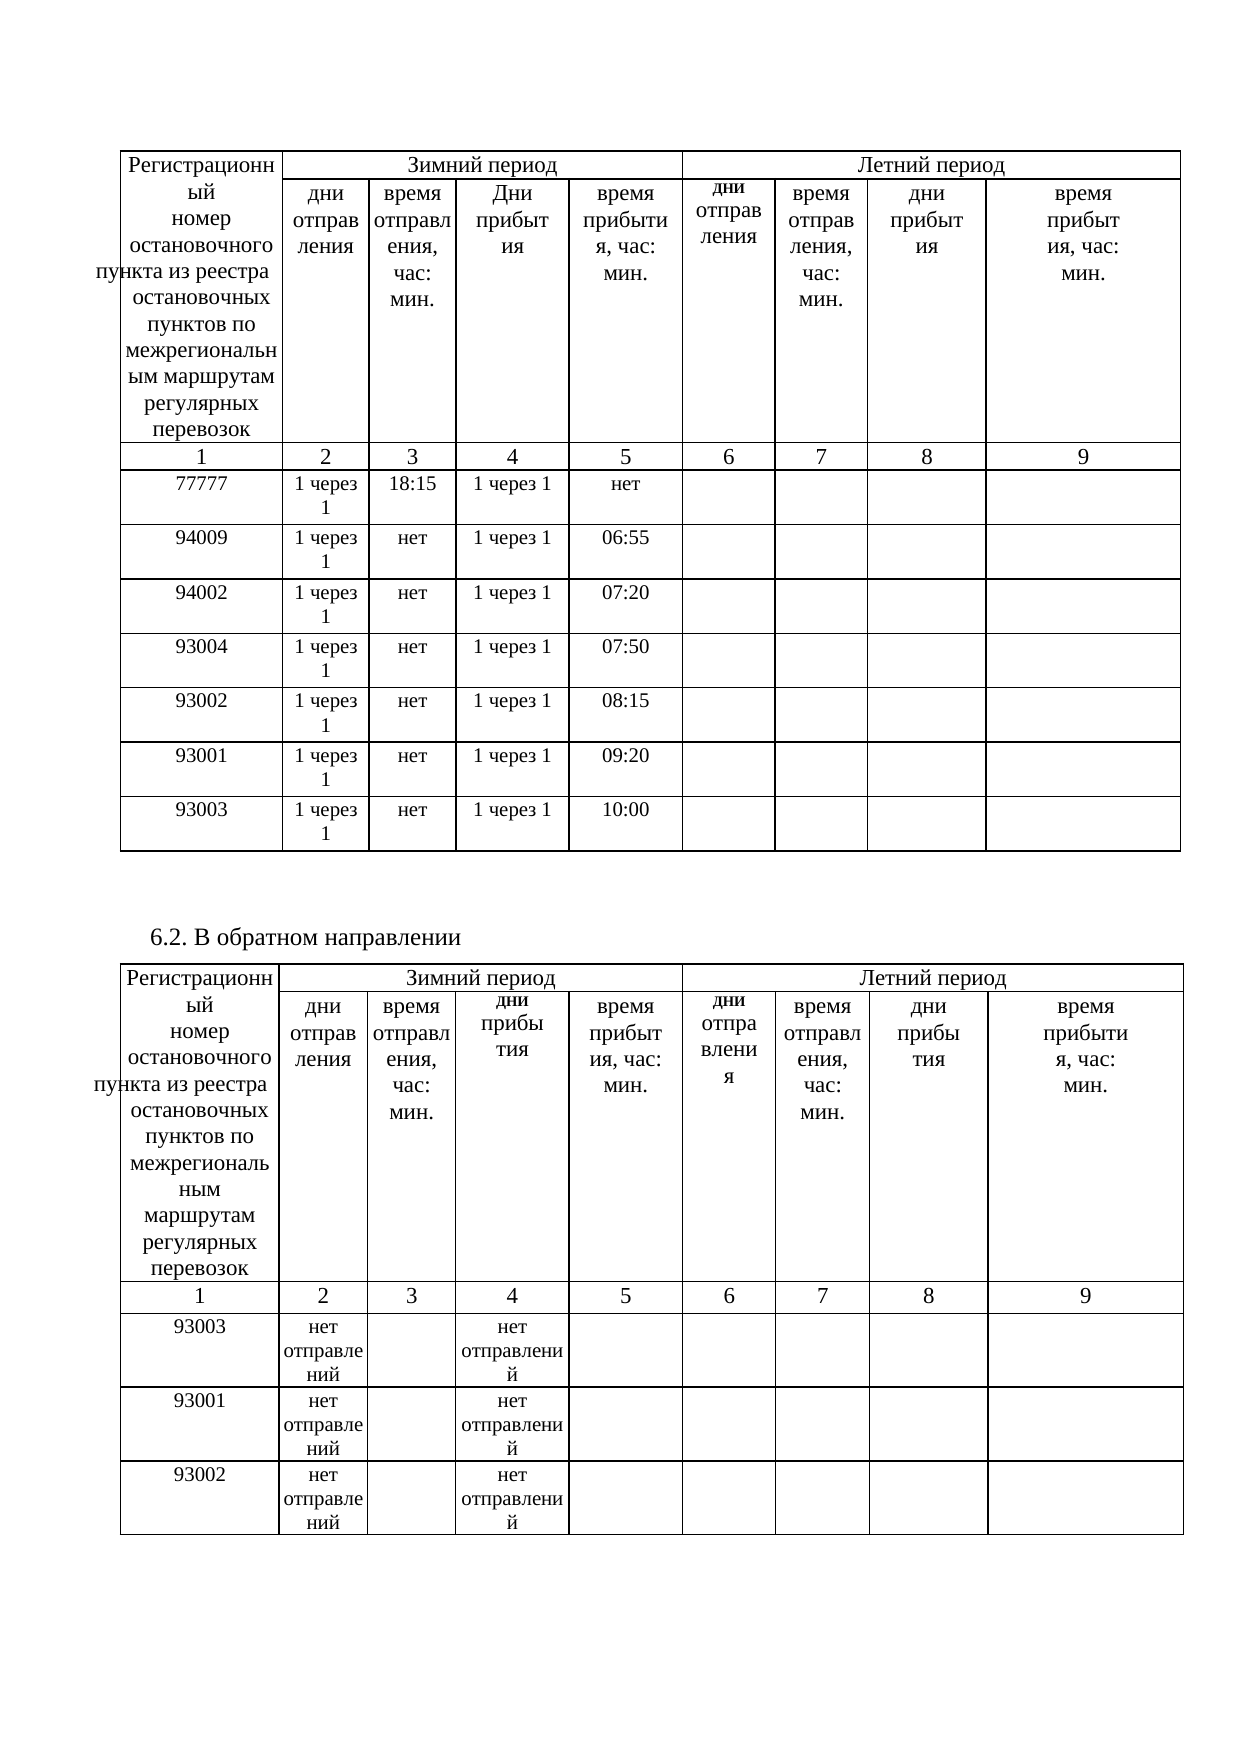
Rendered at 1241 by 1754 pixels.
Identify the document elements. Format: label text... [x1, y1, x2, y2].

table_cell нет отправлений [280, 1388, 367, 1460]
table_cell 2 [283, 443, 368, 469]
table_cell [776, 1388, 869, 1460]
table_cell 1 через 1 [457, 525, 568, 578]
table_cell [870, 1462, 987, 1534]
table_cell нет отправлений [456, 1462, 568, 1534]
table_cell 10:00 [570, 797, 682, 850]
table_cell 1 через 1 [283, 688, 368, 741]
table_cell 1 через 1 [457, 688, 568, 741]
table_cell время прибыт ия, час: мин. [570, 992, 682, 1281]
table_cell нет [370, 525, 455, 578]
table_cell Дни прибыт ия [457, 180, 568, 441]
table_cell [776, 743, 867, 796]
table_cell ДНИ отпра влени я [683, 992, 775, 1281]
table_header Регистрационный номер остановочного пункта из реестра остановочных пунктов по межрегиональным маршрутам регулярных перевозок [121, 152, 282, 441]
table_cell [868, 525, 985, 578]
table_cell [683, 688, 774, 741]
table_cell [987, 688, 1180, 741]
table_cell время отправл ения, час: мин. [368, 992, 455, 1281]
table_cell [368, 1388, 455, 1460]
table_cell [987, 634, 1180, 687]
table_cell [683, 797, 774, 850]
table_cell [683, 471, 774, 524]
table_cell дни прибы тия [870, 992, 987, 1281]
table_cell 93001 [121, 743, 282, 796]
table_header Зимний период [283, 152, 682, 178]
table_cell 1 через 1 [457, 580, 568, 632]
table_cell 6 [683, 1282, 775, 1312]
table_cell [868, 580, 985, 632]
table_cell 07:20 [570, 580, 682, 632]
table_cell [683, 525, 774, 578]
table_cell [570, 1314, 682, 1386]
table_cell 07:50 [570, 634, 682, 687]
table_cell 1 через 1 [283, 634, 368, 687]
table_cell 4 [457, 443, 568, 469]
table_cell 09:20 [570, 743, 682, 796]
table_cell дни отправ ления [283, 180, 368, 441]
table_cell [776, 1462, 869, 1534]
table_cell [776, 797, 867, 850]
table_cell [987, 797, 1180, 850]
table_cell ДНИ отправ ления [683, 180, 774, 441]
table_cell 93001 [121, 1388, 278, 1460]
table_cell 93004 [121, 634, 282, 687]
table_cell 2 [280, 1282, 367, 1312]
table_cell время отправл ения, час: мин. [370, 180, 455, 441]
table_cell 93002 [121, 688, 282, 741]
table_cell 1 через 1 [457, 743, 568, 796]
table_cell [989, 1388, 1183, 1460]
table_cell 8 [870, 1282, 987, 1312]
table_cell 3 [370, 443, 455, 469]
table_cell 06:55 [570, 525, 682, 578]
table_cell [683, 1462, 775, 1534]
table_cell 94002 [121, 580, 282, 632]
table_cell нет отправлений [280, 1462, 367, 1534]
table_cell [868, 797, 985, 850]
table_cell 1 [121, 443, 282, 469]
table_cell [683, 580, 774, 632]
table_cell время прибыти я, час: мин. [570, 180, 682, 441]
table_cell время отправ ления, час: мин. [776, 180, 867, 441]
table_cell [570, 1388, 682, 1460]
table_cell 1 через 1 [283, 743, 368, 796]
table_cell [870, 1388, 987, 1460]
table_cell нет [370, 688, 455, 741]
table_cell [989, 1314, 1183, 1386]
table_cell нет [370, 743, 455, 796]
table_cell 1 через 1 [283, 471, 368, 524]
table_cell [776, 471, 867, 524]
table_cell дни прибыт ия [868, 180, 985, 441]
table_cell время прибыт ия, час: мин. [987, 180, 1180, 441]
table_cell [868, 471, 985, 524]
table_cell [683, 743, 774, 796]
table_cell 1 [121, 1282, 278, 1312]
table_cell нет отправлений [456, 1314, 568, 1386]
table_cell [987, 525, 1180, 578]
table_cell 5 [570, 443, 682, 469]
table_cell нет отправлений [280, 1314, 367, 1386]
table_cell 94009 [121, 525, 282, 578]
table_header Зимний период [280, 965, 682, 991]
table_cell [776, 1314, 869, 1386]
table_cell 1 через 1 [283, 525, 368, 578]
table_cell время прибыти я, час: мин. [989, 992, 1183, 1281]
table_cell 1 через 1 [457, 797, 568, 850]
table_cell [683, 634, 774, 687]
table_cell [570, 1462, 682, 1534]
table_header Летний период [683, 152, 1180, 178]
table_cell нет [370, 634, 455, 687]
table_cell время отправл ения, час: мин. [776, 992, 869, 1281]
table_cell 7 [776, 443, 867, 469]
table_cell 93003 [121, 797, 282, 850]
table_cell 4 [456, 1282, 568, 1312]
table_cell ДНИ прибы тия [456, 992, 568, 1281]
table_cell [987, 743, 1180, 796]
table_cell нет отправлений [456, 1388, 568, 1460]
table_cell 1 через 1 [283, 797, 368, 850]
table_cell 7 [776, 1282, 869, 1312]
table_cell 1 через 1 [457, 634, 568, 687]
table_cell [868, 743, 985, 796]
table_cell [368, 1462, 455, 1534]
table_cell [776, 580, 867, 632]
table_cell 8 [868, 443, 985, 469]
table_cell 1 через 1 [457, 471, 568, 524]
table_cell [776, 525, 867, 578]
table_cell [987, 580, 1180, 632]
table_cell 3 [368, 1282, 455, 1312]
table_header Летний период [683, 965, 1183, 991]
table_cell [368, 1314, 455, 1386]
table_cell 9 [989, 1282, 1183, 1312]
table_cell нет [370, 580, 455, 632]
table_cell нет [370, 797, 455, 850]
table_cell дни отправ ления [280, 992, 367, 1281]
table_cell [683, 1314, 775, 1386]
table_cell 18:15 [370, 471, 455, 524]
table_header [121, 965, 278, 1281]
table_cell 9 [987, 443, 1180, 469]
table_cell 77777 [121, 471, 282, 524]
table_cell [987, 471, 1180, 524]
table_cell 93002 [121, 1462, 278, 1534]
table_cell нет [570, 471, 682, 524]
table_cell [776, 634, 867, 687]
table_cell [776, 688, 867, 741]
table_cell 6 [683, 443, 774, 469]
text 6.2. В обратном направлении [150, 922, 1090, 950]
table_cell 5 [570, 1282, 682, 1312]
table_cell [989, 1462, 1183, 1534]
table_cell 1 через 1 [283, 580, 368, 632]
table_cell 93003 [121, 1314, 278, 1386]
table_cell [868, 634, 985, 687]
table_cell 08:15 [570, 688, 682, 741]
table_cell [683, 1388, 775, 1460]
table_cell [868, 688, 985, 741]
table_cell [870, 1314, 987, 1386]
